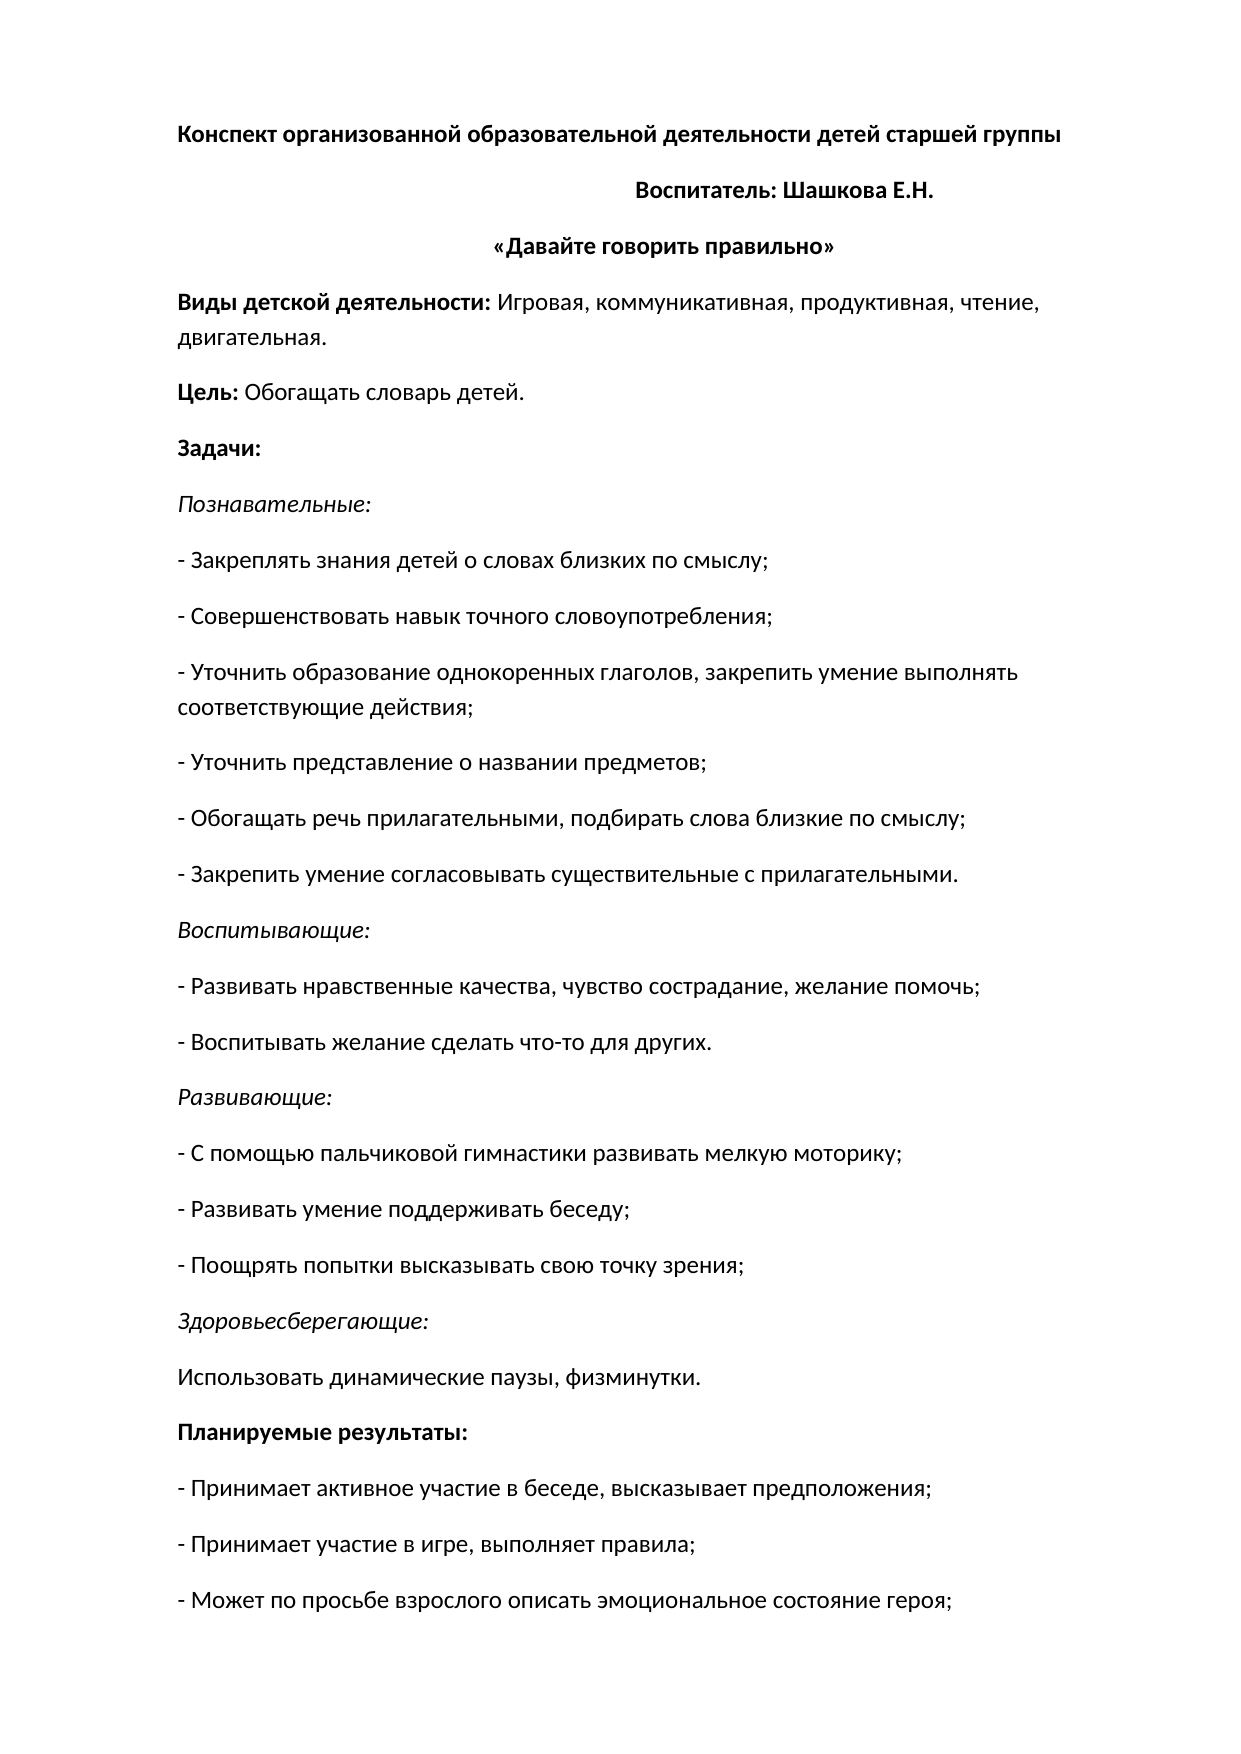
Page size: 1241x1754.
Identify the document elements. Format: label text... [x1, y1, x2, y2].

text - Уточнить образование однокоренных глаголов, закрепить умение выполнять соответствующие действия; [177, 656, 1152, 721]
text - Совершенствовать навык точного словоупотребления; [177, 600, 1152, 630]
text - Может по просьбе взрослого описать эмоциональное состояние героя; [177, 1584, 1152, 1614]
text - Развивать нравственные качества, чувство сострадание, желание помочь; [177, 970, 1152, 1000]
text - Развивать умение поддерживать беседу; [177, 1193, 1152, 1224]
text Конспект организованной образовательной деятельности детей старшей группы [177, 118, 1152, 149]
text - Принимает активное участие в беседе, высказывает предположения; [177, 1472, 1152, 1503]
text - С помощью пальчиковой гимнастики развивать мелкую моторику; [177, 1137, 1152, 1168]
text Познавательные: [177, 488, 1152, 519]
text Задачи: [177, 432, 1152, 463]
text Здоровьесберегающие: [177, 1305, 1152, 1335]
text - Закрепить умение согласовывать существительные с прилагательными. [177, 858, 1152, 889]
text Развивающие: [177, 1081, 1152, 1112]
text «Давайте говорить правильно» [177, 230, 1152, 260]
text Виды детской деятельности: Игровая, коммуникативная, продуктивная, чтение, двигательная. [177, 286, 1152, 351]
text Воспитатель: Шашкова Е.Н. [177, 174, 1152, 204]
text Воспитывающие: [177, 914, 1152, 944]
text Планируемые результаты: [177, 1416, 1152, 1447]
text - Поощрять попытки высказывать свою точку зрения; [177, 1249, 1152, 1279]
text - Воспитывать желание сделать что-то для других. [177, 1026, 1152, 1056]
text Использовать динамические паузы, физминутки. [177, 1361, 1152, 1391]
text Цель: Обогащать словарь детей. [177, 376, 1152, 407]
text - Принимает участие в игре, выполняет правила; [177, 1528, 1152, 1559]
text - Уточнить представление о названии предметов; [177, 746, 1152, 777]
text - Закреплять знания детей о словах близких по смыслу; [177, 544, 1152, 574]
text - Обогащать речь прилагательными, подбирать слова близкие по смыслу; [177, 802, 1152, 833]
